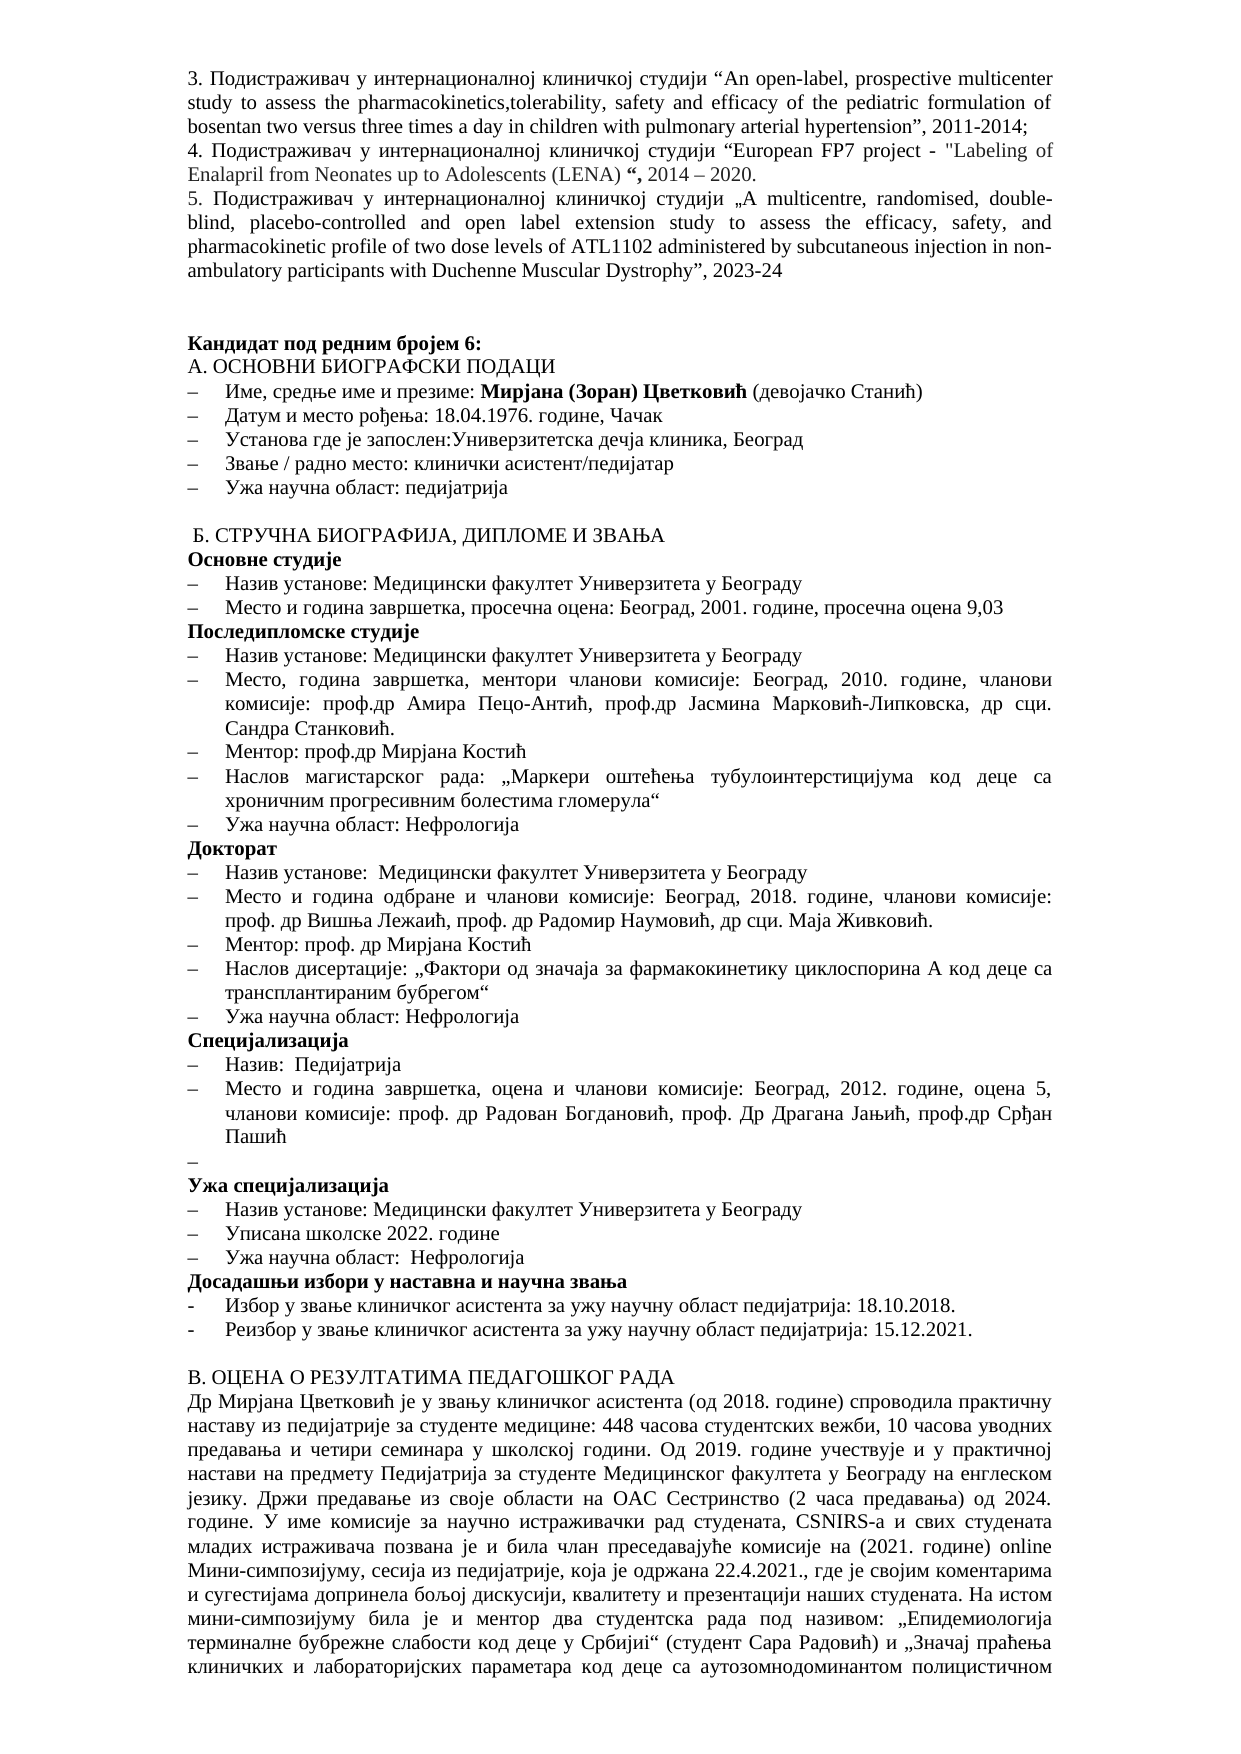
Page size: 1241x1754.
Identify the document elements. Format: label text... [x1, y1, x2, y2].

list Место и година завршетка, оцена и чланови комисије: Београд, 2012. године, оцена 5, чланови комисије: проф. др Радован Богдановић, проф. Др Драгана Јањић, проф.др Срђан Пашић [187, 1076, 1053, 1148]
list Назив установе: Медицински факултет Универзитета у Београду [187, 571, 1053, 595]
list Ужа научна област: Нефрологија [187, 812, 1053, 836]
list Назив установе: Медицински факултет Универзитета у Београду [187, 860, 1053, 884]
list Ужа научна област: Нефрологија [187, 1245, 1053, 1269]
list Датум и место рођења: 18.04.1976. године, Чачак [187, 403, 1053, 427]
text В. ОЦЕНА О РЕЗУЛТАТИМА ПЕДАГОШКОГ РАДА [187, 1365, 1053, 1389]
text 3. Подистраживач у интернационалној клиничкој студији “An open-label, prospective multicenter study to assess the pharmacokinetics,tolerability, safety and efficacy of the pediatric formulation of bosentan two versus three times a day in children with pulmonary arterial hypertension”, 2011-2014; [187, 66, 1053, 138]
text А. ОСНОВНИ БИОГРАФСКИ ПОДАЦИ [187, 354, 1053, 378]
list Звање / радно место: клинички асистент/педијатар [187, 451, 1053, 475]
list Ментор: проф. др Мирјана Костић [187, 932, 1053, 956]
list Место и година одбране и чланови комисије: Београд, 2018. године, чланови комисије: проф. др Вишња Лежаић, проф. др Радомир Наумовић, др сци. Маја Живковић. [187, 884, 1053, 932]
text Последипломске студије [187, 619, 1053, 643]
list Ментор: проф.др Мирјана Костић [187, 739, 1053, 763]
text Б. СТРУЧНА БИОГРАФИЈА, ДИПЛОМЕ И ЗВАЊА [187, 523, 1053, 547]
list Назив установе: Медицински факултет Универзитета у Београду [187, 643, 1053, 667]
text Докторат [187, 836, 1053, 860]
text 4. Подистраживач у интернационалној клиничкој студији “European FP7 project - "Labeling of Enalapril from Neonates up to Adolescents (LENA) “, 2014 – 2020. [187, 138, 1053, 186]
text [187, 1389, 1053, 1678]
list Место и година завршетка, просечна оцена: Београд, 2001. године, просечна оцена 9,03 [187, 595, 1053, 619]
list Уписана школске 2022. године [187, 1221, 1053, 1245]
list Наслов магистарског рада: „Маркери оштећења тубулоинтерстицијума код деце са хроничним прогресивним болестима гломерула“ [187, 763, 1053, 812]
list Назив установе: Медицински факултет Универзитета у Београду [187, 1197, 1053, 1221]
list Назив: Педијатрија [187, 1052, 1053, 1076]
list Избор у звање клиничког асистента за ужу научну област педијатрија: 18.10.2018. [187, 1293, 1053, 1317]
list Ужа научна област: Нефрологија [187, 1004, 1053, 1028]
text Специјализација [187, 1028, 1053, 1052]
text Основне студије [187, 547, 1053, 571]
list Наслов дисертације: „Фактори од значаја за фармакокинетику циклоспорина А код деце са трансплантираним бубрегом“ [187, 956, 1053, 1004]
list Реизбор у звање клиничког асистента за ужу научну област педијатрија: 15.12.2021. [187, 1317, 1053, 1341]
text Кандидат под редним бројем 6: [187, 330, 1053, 354]
text Досадашњи избори у наставна и научна звања [187, 1269, 1053, 1293]
text 5. Подистраживач у интернационалној клиничкој студији „A multicentre, randomised, double-blind, placebo-controlled and open label extension study to assess the efficacy, safety, and pharmacokinetic profile of two dose levels of ATL1102 administered by subcutaneous injection in non-ambulatory participants with Duchenne Muscular Dystrophy”, 2023-24 [187, 186, 1053, 282]
list Ужа научна област: педијатрија [187, 475, 1053, 499]
list Име, средње име и презиме: Мирјана (Зоран) Цветковић (девојачко Станић) [187, 378, 1053, 403]
list Установа где је запослен:Универзитетска дечја клиника, Београд [187, 427, 1053, 451]
list Место, година завршетка, ментори чланови комисије: Београд, 2010. године, чланови комисије: проф.др Амира Пецо-Антић, проф.др Јасмина Марковић-Липковска, др сци. Сандра Станковић. [187, 667, 1053, 739]
text Ужа специјализација [187, 1173, 1053, 1197]
